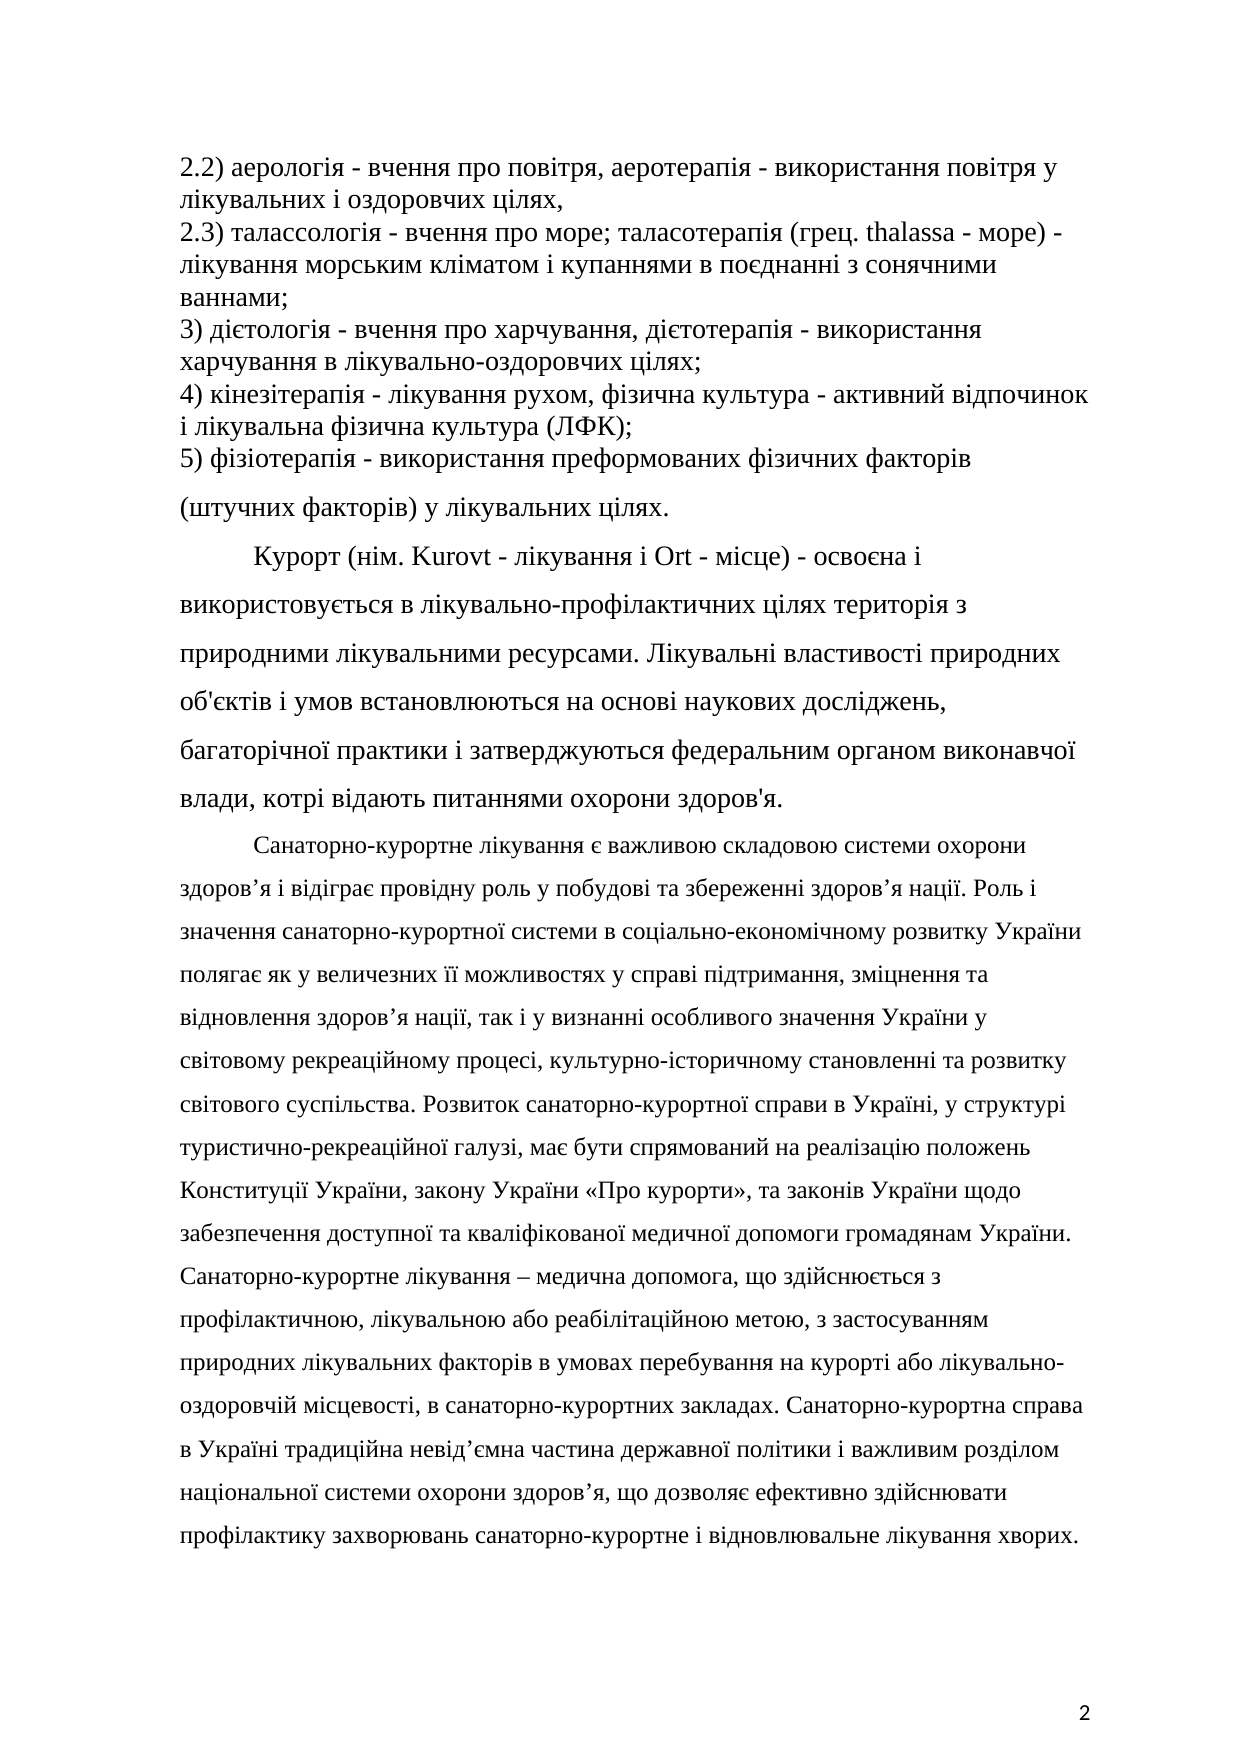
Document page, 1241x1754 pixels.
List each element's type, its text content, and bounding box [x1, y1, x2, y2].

text 4) кінезітерапія - лікування рухом, фізична культура - активний відпочинок і лікувальна фізична культура (ЛФК); [179, 377, 1090, 442]
text 5) фізіотерапія - використання преформованих фізичних факторів (штучних факторів) у лікувальних цілях. [179, 442, 1090, 522]
text 3) дієтологія - вчення про харчування, дієтотерапія - використання харчування в лікувально-оздоровчих цілях; [179, 312, 1090, 377]
text Санаторно-курортне лікування є важливою складовою системи охорони здоров’я і відіграє провідну роль у побудові та збереженні здоров’я нації. Роль і значення санаторно-курортної системи в соціально-економічному розвитку України полягає як у величезних її можливостях у справі підтримання, зміцнення та відновлення здоров’я нації, так і у визнанні особливого значення України у світовому рекреаційному процесі, культурно-історичному становленні та розвитку світового суспільства. Розвиток санаторно-курортної справи в Україні, у структурі туристично-рекреаційної галузі, має бути спрямований на реалізацію положень Конституції України, закону України «Про курорти», та законів України щодо забезпечення доступної та кваліфікованої медичної допомоги громадянам України. Санаторно-курортне лікування – медична допомога, що здійснюється з профілактичною, лікувальною або реабілітаційною метою, з застосуванням природних лікувальних факторів в умовах перебування на курорті або лікувально-оздоровчій місцевості, в санаторно-курортних закладах. Санаторно-курортна справа в Україні традиційна невід’ємна частина державної політики і важливим розділом національної системи охорони здоров’я, що дозволяє ефективно здійснювати профілактику захворювань санаторно-курортне і відновлювальне лікування хворих. [179, 830, 1090, 1549]
text 2.3) талассологія - вчення про море; таласотерапія (грец. thalassa - море) - лікування морським кліматом і купаннями в поєднанні з сонячними ваннами; [179, 215, 1090, 312]
text 2.2) аерологія - вчення про повітря, аеротерапія - використання повітря у лікувальних і оздоровчих цілях, [179, 150, 1090, 215]
text Курорт (нім. Kurovt - лікування і Ort - місце) - освоєна і використовується в лікувально-профілактичних цілях територія з природними лікувальними ресурсами. Лікувальні властивості природних об'єктів і умов встановлюються на основі наукових досліджень, багаторічної практики і затверджуються федеральним органом виконавчої влади, котрі відають питаннями охорони здоров'я. [179, 539, 1090, 814]
